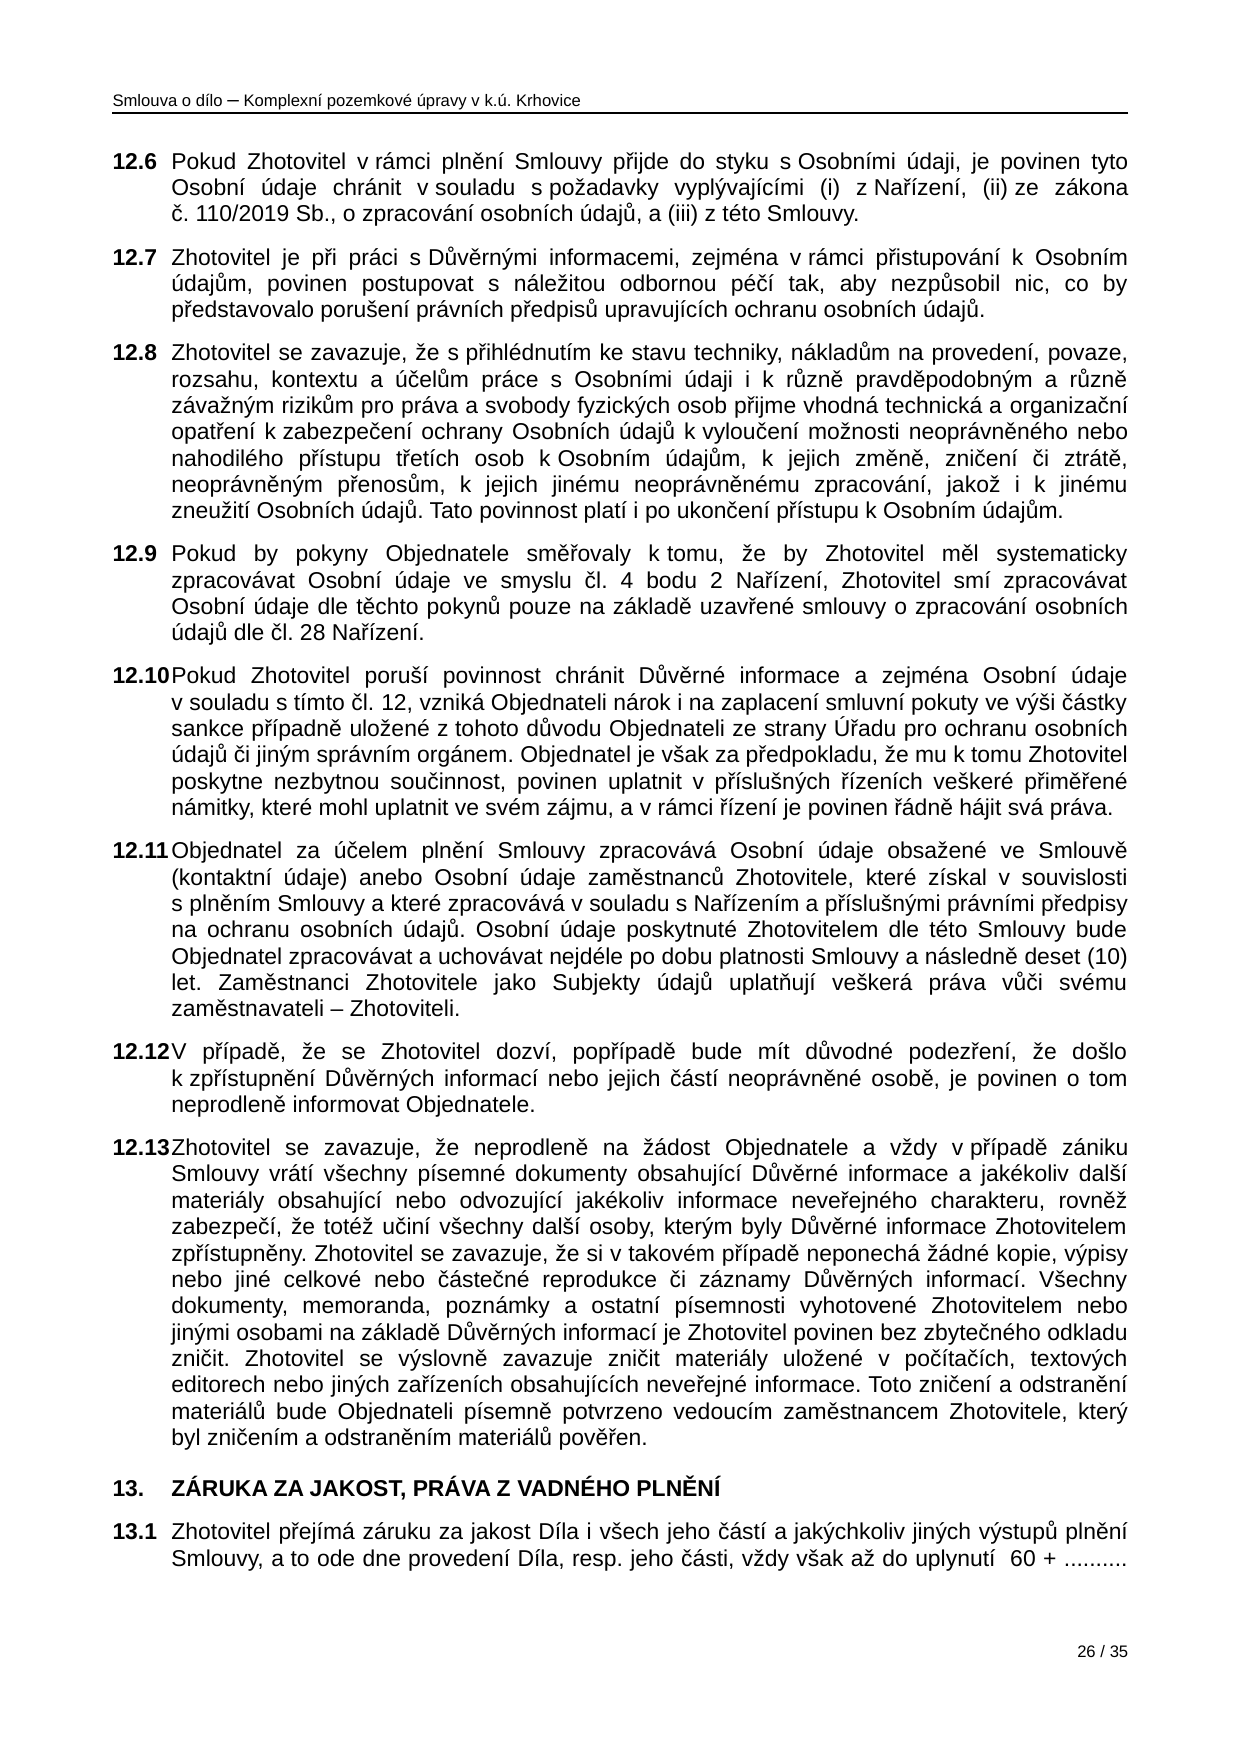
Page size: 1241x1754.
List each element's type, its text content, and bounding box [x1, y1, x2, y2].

text Zhotovitel se zavazuje, že s přihlédnutím ke stavu techniky, nákladům na provedení, povaze, rozsahu, kontextu a účelům práce s Osobními údaji i k různě pravděpodobným a různě závažným rizikům pro práva a svobody fyzických osob přijme vhodná technická a organizační opatření k zabezpečení ochrany Osobních údajů k vyloučení možnosti neoprávněného nebo nahodilého přístupu třetích osob k Osobním údajům, k jejich změně, zničení či ztrátě, neoprávněným přenosům, k jejich jinému neoprávněnému zpracování, jakož i k jinému zneužití Osobních údajů. Tato povinnost platí i po ukončení přístupu k Osobním údajům. [112, 339, 1128, 524]
text Pokud Zhotovitel poruší povinnost chránit Důvěrné informace a zejména Osobní údaje v souladu s tímto čl. 12, vzniká Objednateli nárok i na zaplacení smluvní pokuty ve výši částky sankce případně uložené z tohoto důvodu Objednateli ze strany Úřadu pro ochranu osobních údajů či jiným správním orgánem. Objednatel je však za předpokladu, že mu k tomu Zhotovitel poskytne nezbytnou součinnost, povinen uplatnit v příslušných řízeních veškeré přiměřené námitky, které mohl uplatnit ve svém zájmu, a v rámci řízení je povinen řádně hájit svá práva. [112, 662, 1128, 821]
text Pokud Zhotovitel v rámci plnění Smlouvy přijde do styku s Osobními údaji, je povinen tyto Osobní údaje chránit v souladu s požadavky vyplývajícími (i) z Nařízení, (ii) ze zákona č. 110/2019 Sb., o zpracování osobních údajů, a (iii) z této Smlouvy. [112, 148, 1128, 227]
text Záruka za jakost, práva z vadného plnění [112, 1475, 1128, 1502]
text Pokud by pokyny Objednatele směřovaly k tomu, že by Zhotovitel měl systematicky zpracovávat Osobní údaje ve smyslu čl. 4 bodu 2 Nařízení, Zhotovitel smí zpracovávat Osobní údaje dle těchto pokynů pouze na základě uzavřené smlouvy o zpracování osobních údajů dle čl. 28 Nařízení. [112, 540, 1128, 646]
text V případě, že se Zhotovitel dozví, popřípadě bude mít důvodné podezření, že došlo k zpřístupnění Důvěrných informací nebo jejich částí neoprávněné osobě, je povinen o tom neprodleně informovat Objednatele. [112, 1038, 1128, 1117]
text Zhotovitel je při práci s Důvěrnými informacemi, zejména v rámci přistupování k Osobním údajům, povinen postupovat s náležitou odbornou péčí tak, aby nezpůsobil nic, co by představovalo porušení právních předpisů upravujících ochranu osobních údajů. [112, 243, 1128, 322]
text Objednatel za účelem plnění Smlouvy zpracovává Osobní údaje obsažené ve Smlouvě (kontaktní údaje) anebo Osobní údaje zaměstnanců Zhotovitele, které získal v souvislosti s plněním Smlouvy a které zpracovává v souladu s Nařízením a příslušnými právními předpisy na ochranu osobních údajů. Osobní údaje poskytnuté Zhotovitelem dle této Smlouvy bude Objednatel zpracovávat a uchovávat nejdéle po dobu platnosti Smlouvy a následně deset (10) let. Zaměstnanci Zhotovitele jako Subjekty údajů uplatňují veškerá práva vůči svému zaměstnavateli – Zhotoviteli. [112, 837, 1128, 1022]
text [112, 1518, 1128, 1571]
text Zhotovitel se zavazuje, že neprodleně na žádost Objednatele a vždy v případě zániku Smlouvy vrátí všechny písemné dokumenty obsahující Důvěrné informace a jakékoliv další materiály obsahující nebo odvozující jakékoliv informace neveřejného charakteru, rovněž zabezpečí, že totéž učiní všechny další osoby, kterým byly Důvěrné informace Zhotovitelem zpřístupněny. Zhotovitel se zavazuje, že si v takovém případě neponechá žádné kopie, výpisy nebo jiné celkové nebo částečné reprodukce či záznamy Důvěrných informací. Všechny dokumenty, memoranda, poznámky a ostatní písemnosti vyhotovené Zhotovitelem nebo jinými osobami na základě Důvěrných informací je Zhotovitel povinen bez zbytečného odkladu zničit. Zhotovitel se výslovně zavazuje zničit materiály uložené v počítačích, textových editorech nebo jiných zařízeních obsahujících neveřejné informace. Toto zničení a odstranění materiálů bude Objednateli písemně potvrzeno vedoucím zaměstnancem Zhotovitele, který byl zničením a odstraněním materiálů pověřen. [112, 1134, 1128, 1450]
